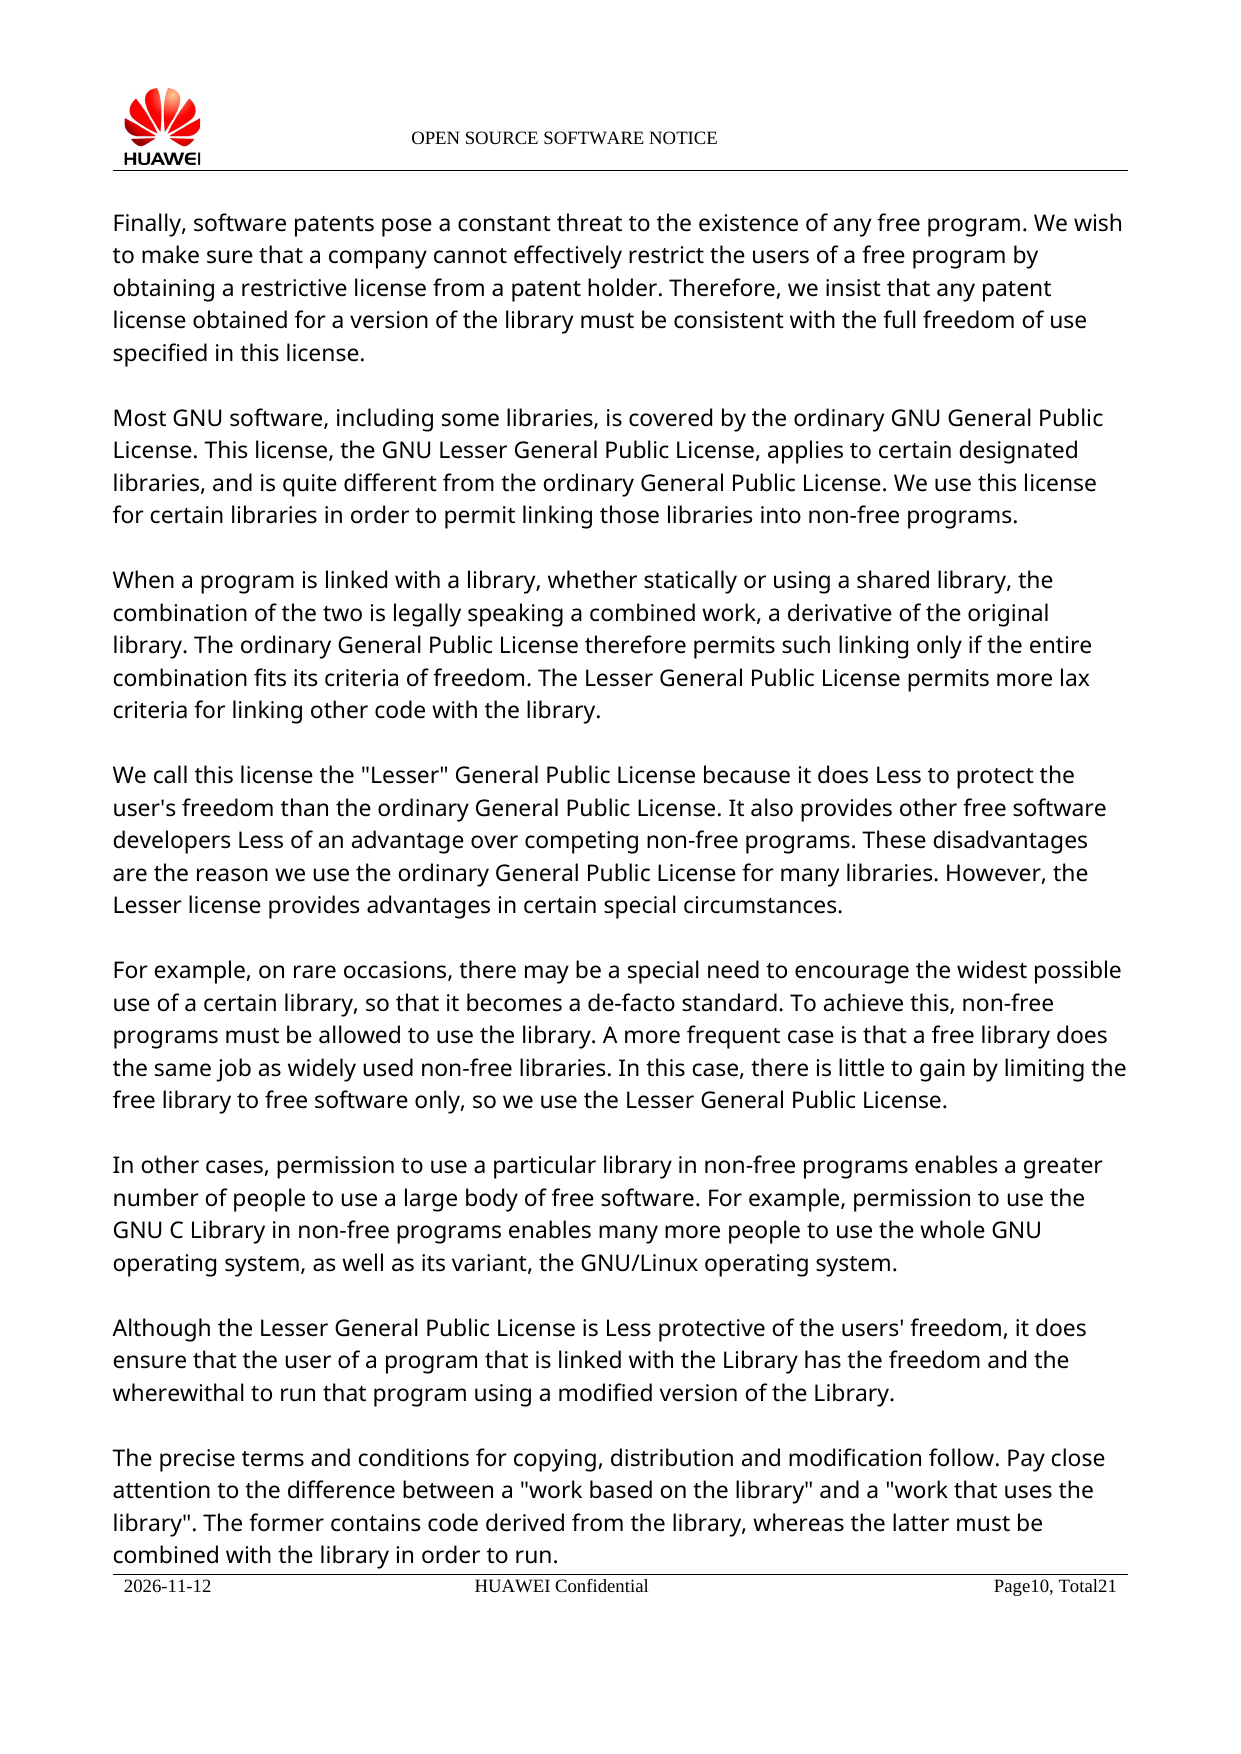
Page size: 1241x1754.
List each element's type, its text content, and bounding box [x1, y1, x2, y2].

text For example, on rare occasions, there may be a special need to encourage the widest possible use of a certain library, so that it becomes a de-facto standard. To achieve this, non-free programs must be allowed to use the library. A more frequent case is that a free library does the same job as widely used non-free libraries. In this case, there is little to gain by limiting the free library to free software only, so we use the Lesser General Public License. [112, 954, 1128, 1116]
text The precise terms and conditions for copying, distribution and modification follow. Pay close attention to the difference between a "work based on the library" and a "work that uses the library". The former contains code derived from the library, whereas the latter must be combined with the library in order to run. [112, 1441, 1128, 1571]
text Most GNU software, including some libraries, is covered by the ordinary GNU General Public License. This license, the GNU Lesser General Public License, applies to certain designated libraries, and is quite different from the ordinary General Public License. We use this license for certain libraries in order to permit linking those libraries into non-free programs. [112, 401, 1128, 531]
text Finally, software patents pose a constant threat to the existence of any free program. We wish to make sure that a company cannot effectively restrict the users of a free program by obtaining a restrictive license from a patent holder. Therefore, we insist that any patent license obtained for a version of the library must be consistent with the full freedom of use specified in this license. [112, 206, 1128, 369]
picture [124, 88, 201, 165]
text Although the Lesser General Public License is Less protective of the users' freedom, it does ensure that the user of a program that is linked with the Library has the freedom and the wherewithal to run that program using a modified version of the Library. [112, 1311, 1128, 1409]
text We call this license the "Lesser" General Public License because it does Less to protect the user's freedom than the ordinary General Public License. It also provides other free software developers Less of an advantage over competing non-free programs. These disadvantages are the reason we use the ordinary General Public License for many libraries. However, the Lesser license provides advantages in certain special circumstances. [112, 759, 1128, 921]
text In other cases, permission to use a particular library in non-free programs enables a greater number of people to use a large body of free software. For example, permission to use the GNU C Library in non-free programs enables many more people to use the whole GNU operating system, as well as its variant, the GNU/Linux operating system. [112, 1149, 1128, 1279]
text When a program is linked with a library, whether statically or using a shared library, the combination of the two is legally speaking a combined work, a derivative of the original library. The ordinary General Public License therefore permits such linking only if the entire combination fits its criteria of freedom. The Lesser General Public License permits more lax criteria for linking other code with the library. [112, 564, 1128, 726]
